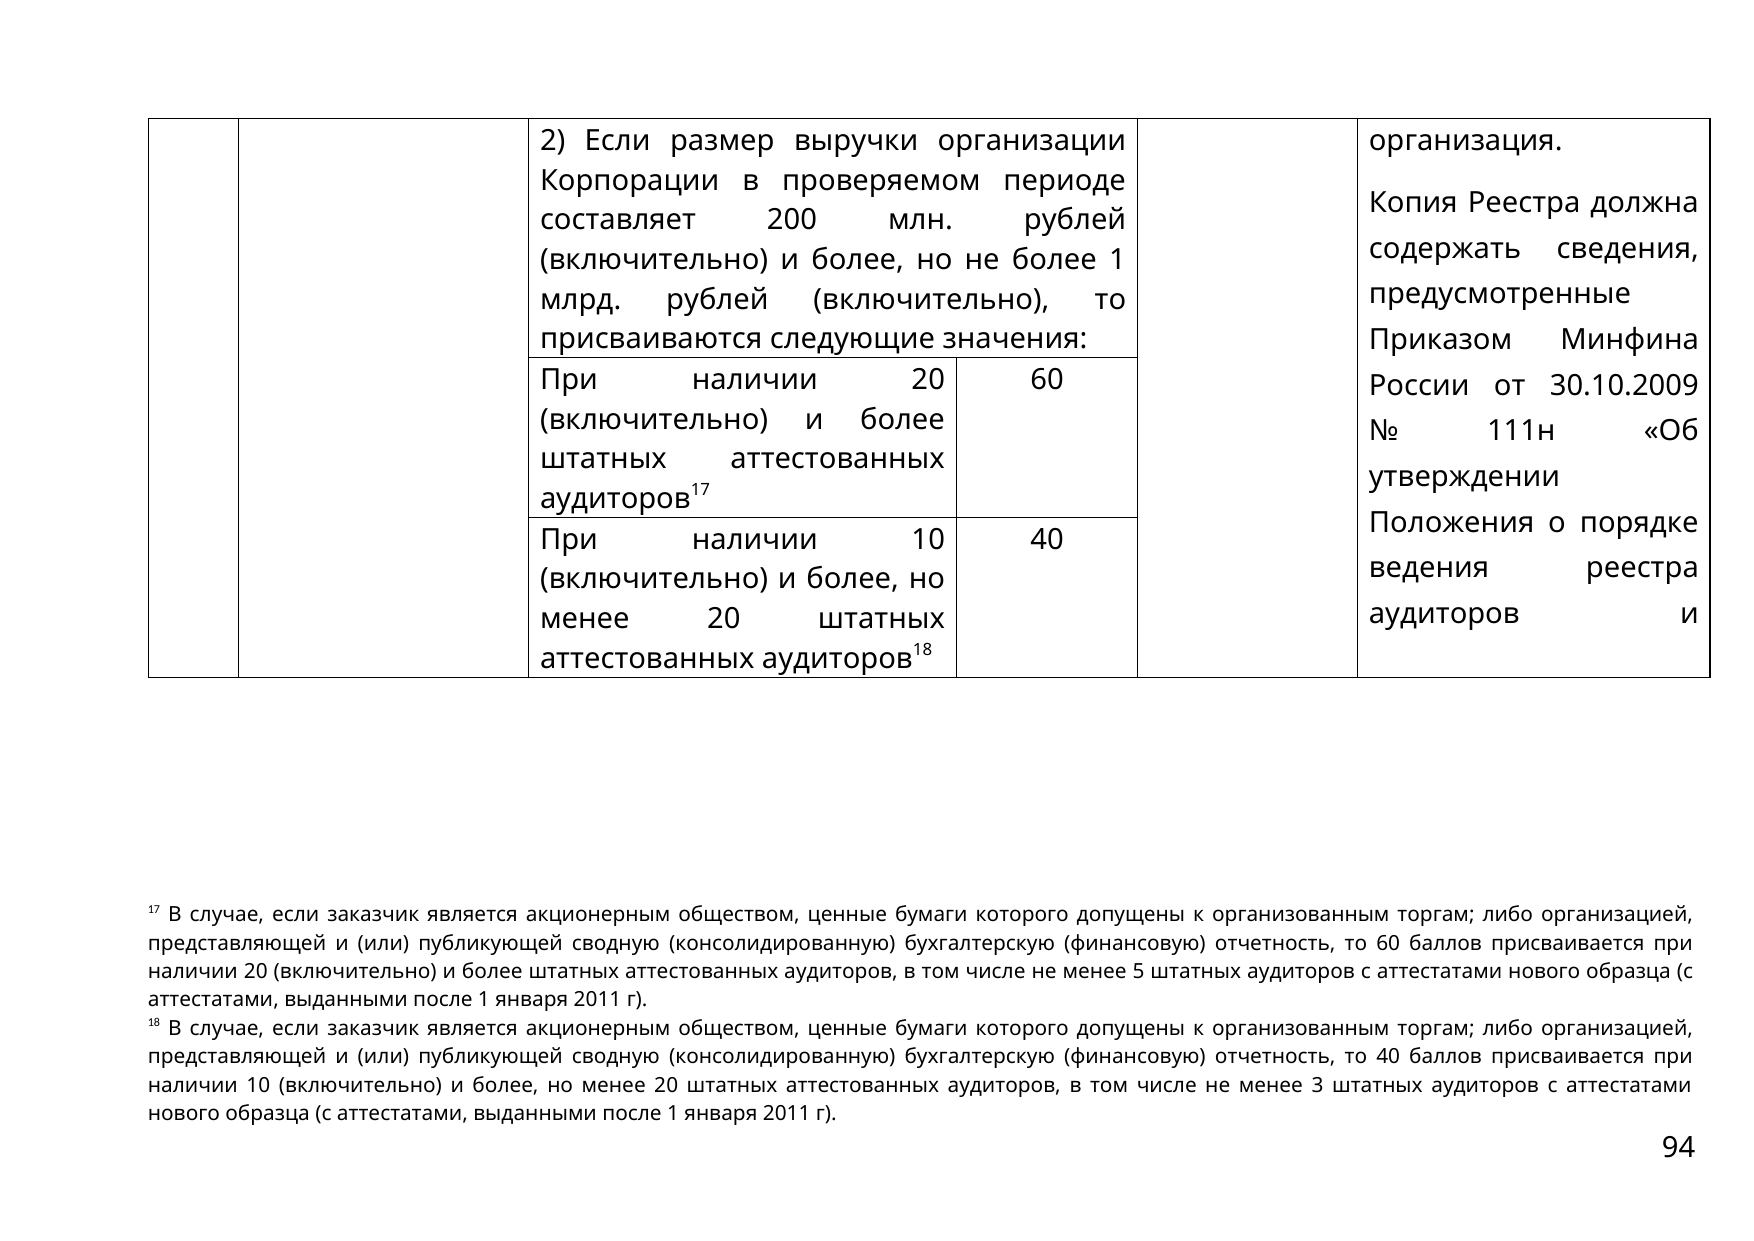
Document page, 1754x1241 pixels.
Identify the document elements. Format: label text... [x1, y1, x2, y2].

table_cell 2) Если размер выручки организации Корпорации в проверяемом периоде составляет 200 млн. рублей (включительно) и более, но не более 1 млрд. рублей (включительно), то присваиваются следующие значения: [529, 119, 1137, 357]
table_cell 60 [957, 358, 1137, 517]
table_cell При наличии 20 (включительно) и более штатных аттестованных аудиторов [529, 358, 956, 517]
table_cell 40 [957, 518, 1137, 677]
table_cell При наличии 10 (включительно) и более, но менее 20 штатных аттестованных аудиторов [529, 518, 956, 677]
